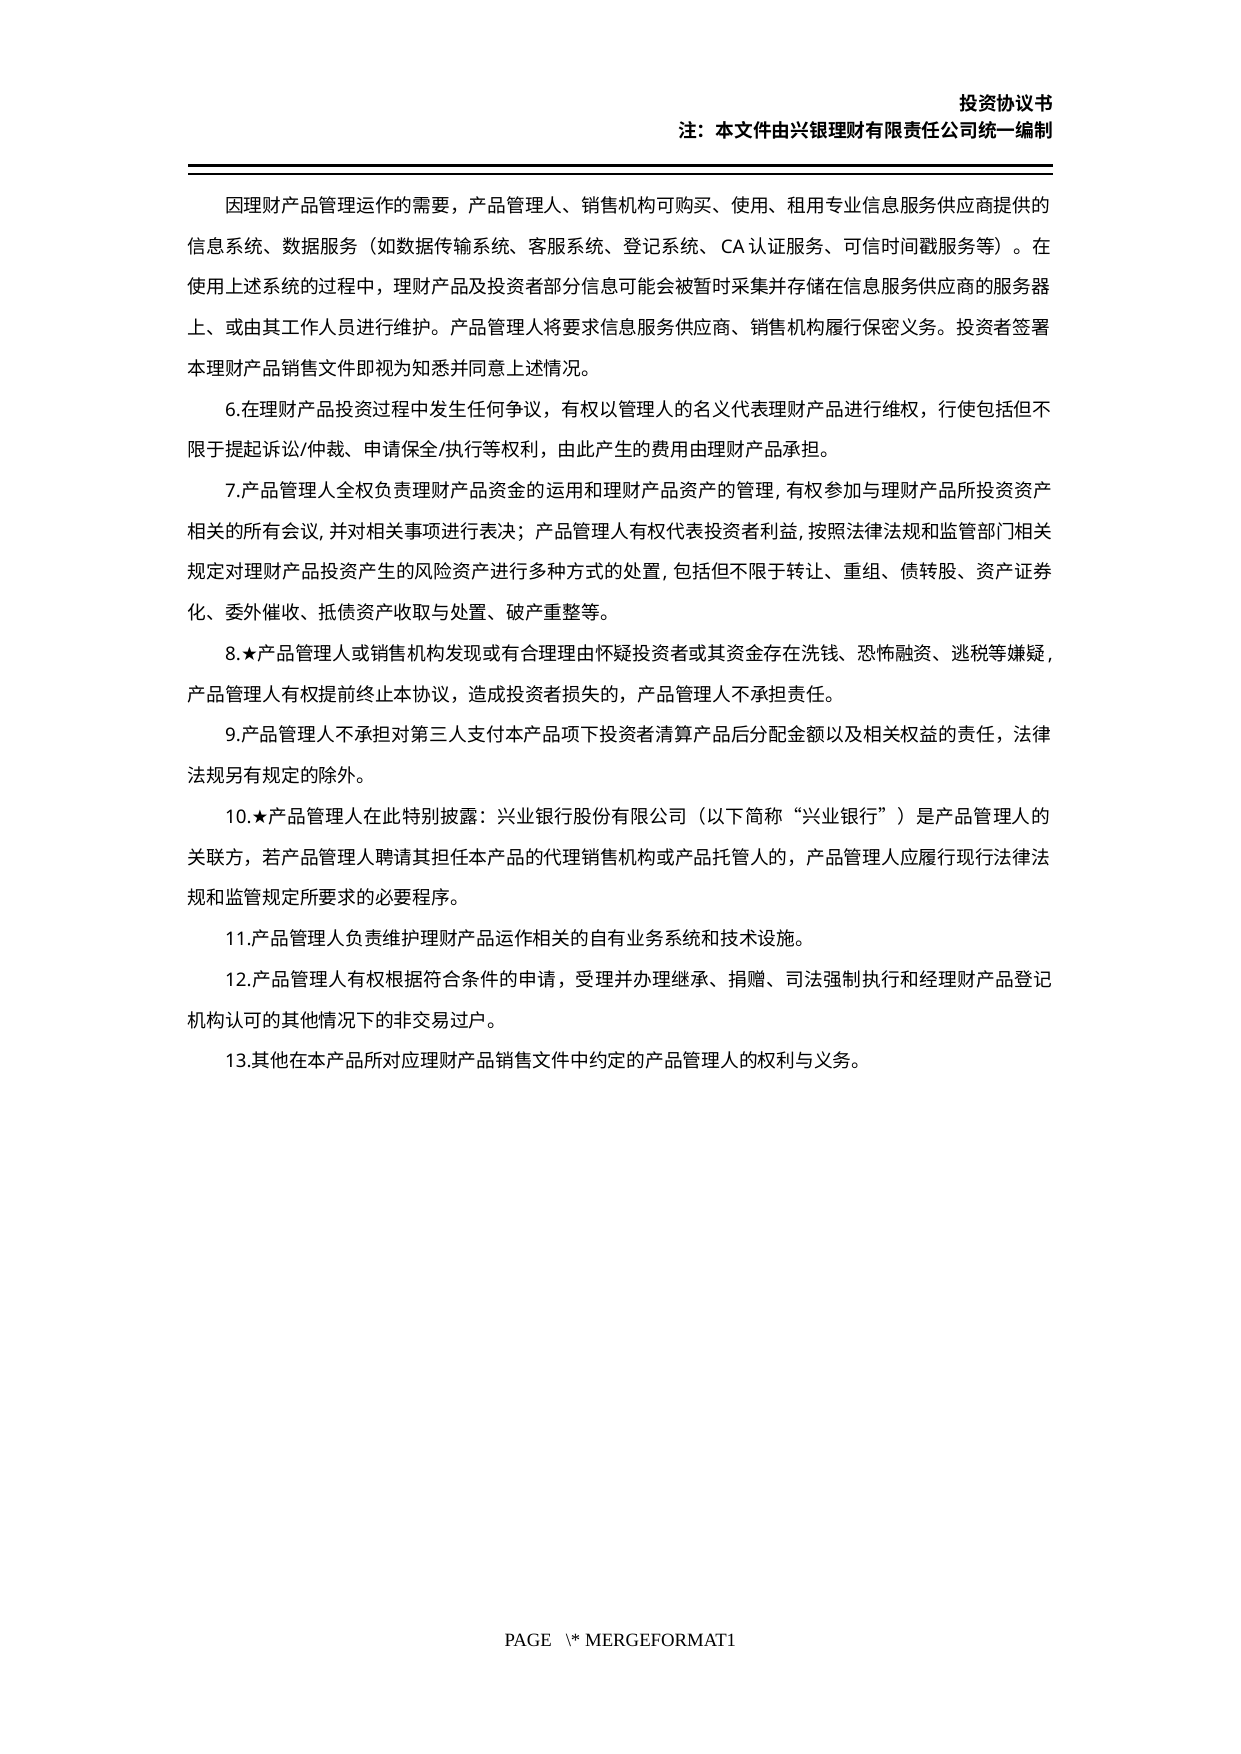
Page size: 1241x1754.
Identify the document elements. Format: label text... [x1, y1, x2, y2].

text 8.★产品管理人或销售机构发现或有合理理由怀疑投资者或其资金存在洗钱、恐怖融资、逃税等嫌疑,产品管理人有权提前终止本协议，造成投资者损失的，产品管理人不承担责任。 [187, 639, 1053, 707]
text 11.产品管理人负责维护理财产品运作相关的自有业务系统和技术设施。 [187, 924, 1053, 951]
text 13.其他在本产品所对应理财产品销售文件中约定的产品管理人的权利与义务。 [187, 1046, 1053, 1073]
text 10.★产品管理人在此特别披露：兴业银行股份有限公司（以下简称“兴业银行”）是产品管理人的关联方，若产品管理人聘请其担任本产品的代理销售机构或产品托管人的，产品管理人应履行现行法律法规和监管规定所要求的必要程序。 [187, 802, 1053, 910]
text 9.产品管理人不承担对第三人支付本产品项下投资者清算产品后分配金额以及相关权益的责任，法律法规另有规定的除外。 [187, 720, 1053, 788]
text 7.产品管理人全权负责理财产品资金的运用和理财产品资产的管理, 有权参加与理财产品所投资资产相关的所有会议, 并对相关事项进行表决；产品管理人有权代表投资者利益, 按照法律法规和监管部门相关规定对理财产品投资产生的风险资产进行多种方式的处置, 包括但不限于转让、重组、债转股、资产证券化、委外催收、抵债资产收取与处置、破产重整等。 [187, 476, 1053, 625]
text 6.在理财产品投资过程中发生任何争议，有权以管理人的名义代表理财产品进行维权，行使包括但不限于提起诉讼/仲裁、申请保全/执行等权利，由此产生的费用由理财产品承担。 [187, 394, 1053, 462]
text 因理财产品管理运作的需要，产品管理人、销售机构可购买、使用、租用专业信息服务供应商提供的信息系统、数据服务（如数据传输系统、客服系统、登记系统、CA认证服务、可信时间戳服务等）。在使用上述系统的过程中，理财产品及投资者部分信息可能会被暂时采集并存储在信息服务供应商的服务器上、或由其工作人员进行维护。产品管理人将要求信息服务供应商、销售机构履行保密义务。投资者签署本理财产品销售文件即视为知悉并同意上述情况。 [187, 191, 1053, 381]
text 12.产品管理人有权根据符合条件的申请，受理并办理继承、捐赠、司法强制执行和经理财产品登记机构认可的其他情况下的非交易过户。 [187, 964, 1053, 1032]
